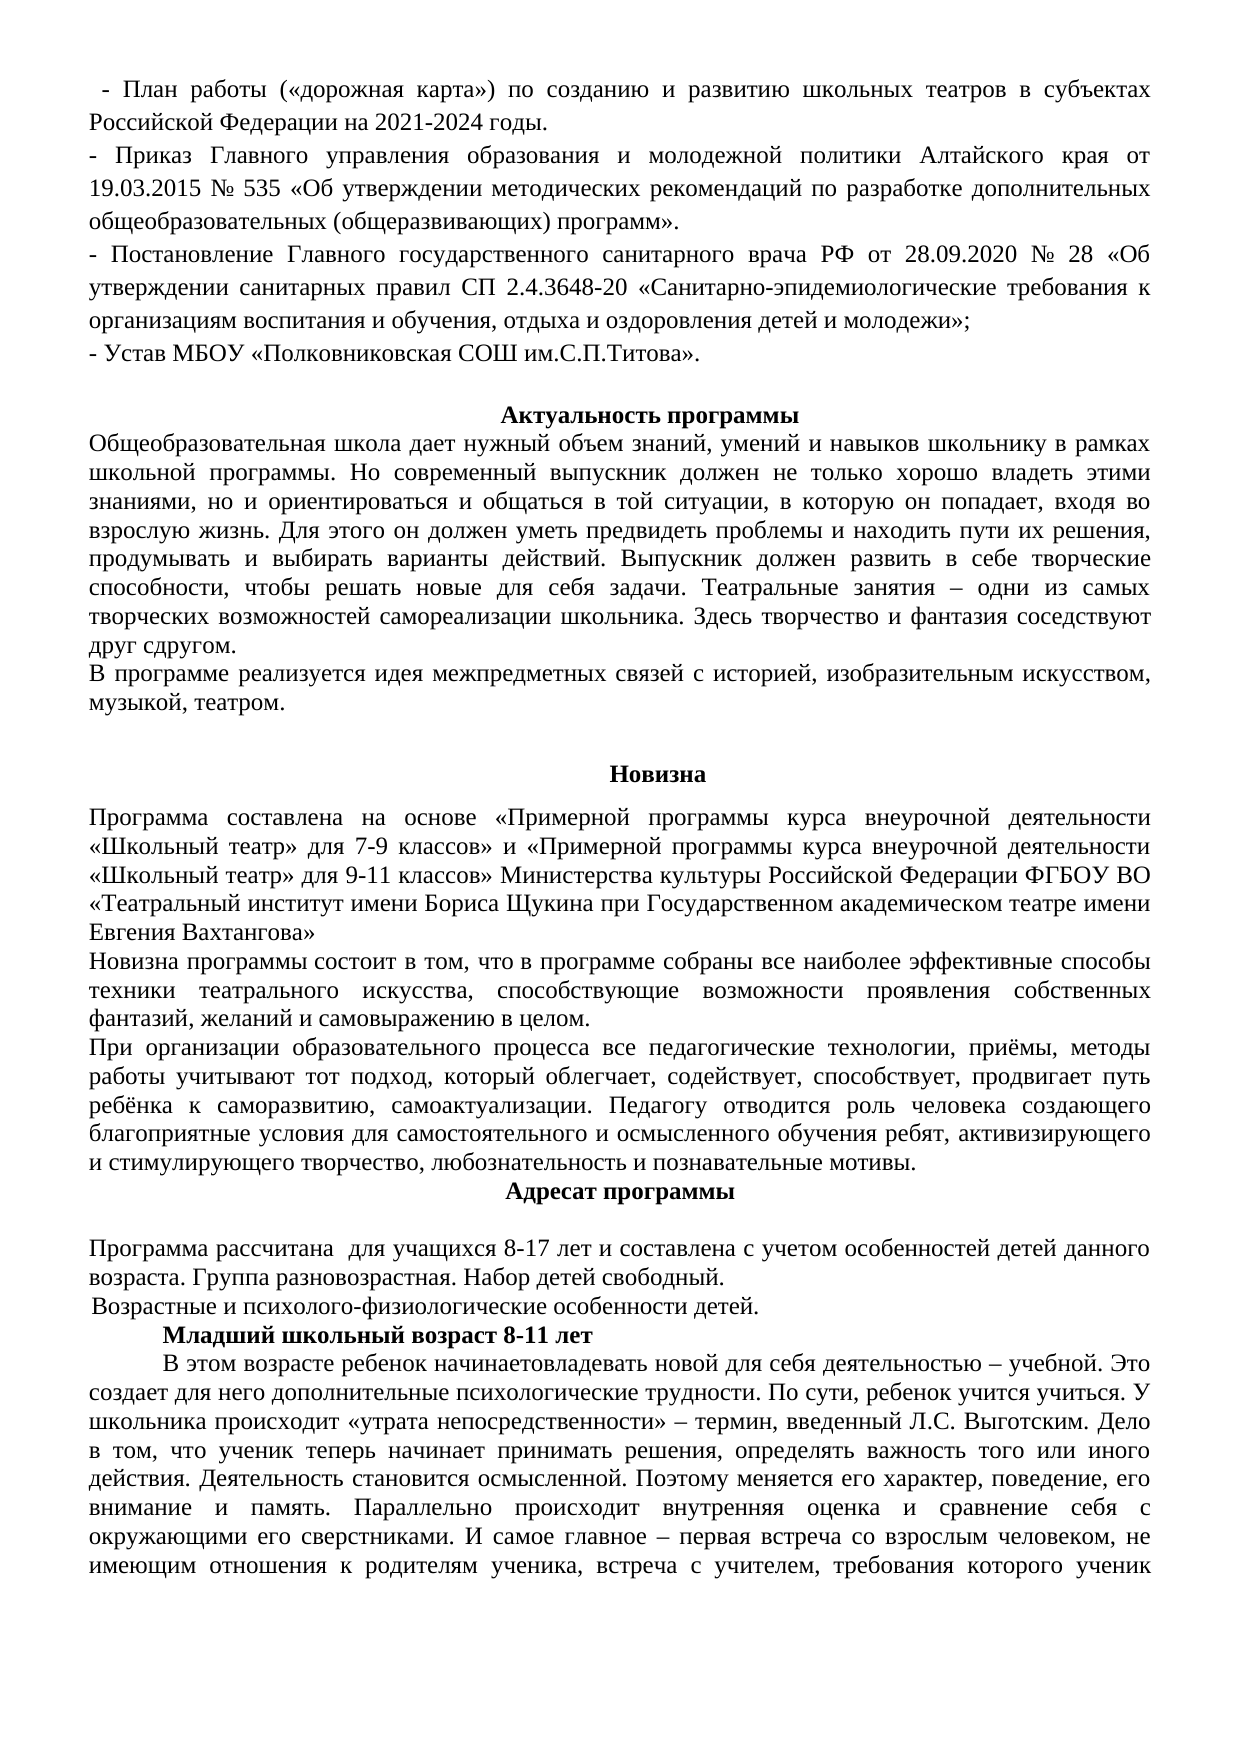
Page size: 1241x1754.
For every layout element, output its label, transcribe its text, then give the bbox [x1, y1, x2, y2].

text - Приказ Главного управления образования и молодежной политики Алтайского края от 19.03.2015 № 535 «Об утверждении методических рекомендаций по разработке дополнительных общеобразовательных (общеразвивающих) программ». [89, 140, 1152, 235]
text Младший школьный возраст 8-11 лет [101, 1320, 1105, 1348]
text - Постановление Главного государственного санитарного врача РФ от 28.09.2020 № 28 «Об утверждении санитарных правил СП 2.4.3648-20 «Санитарно-эпидемиологические требования к организациям воспитания и обучения, отдыха и оздоровления детей и молодежи»; [89, 239, 1152, 334]
text Общеобразовательная школа дает нужный объем знаний, умений и навыков школьнику в рамках школьной программы. Но современный выпускник должен не только хорошо владеть этими знаниями, но и ориентироваться и общаться в той ситуации, в которую он попадает, входя во взрослую жизнь. Для этого он должен уметь предвидеть проблемы и находить пути их решения, продумывать и выбирать варианты действий. Выпускник должен развить в себе творческие способности, чтобы решать новые для себя задачи. Театральные занятия – одни из самых творческих возможностей самореализации школьника. Здесь творчество и фантазия соседствуют друг сдругом. [89, 428, 1152, 658]
text Актуальность программы [89, 400, 1152, 428]
text Программа рассчитана для учащихся 8-17 лет и составлена с учетом особенностей детей данного возраста. Группа разновозрастная. Набор детей свободный. [89, 1233, 1152, 1291]
text В программе реализуется идея межпредметных связей с историей, изобразительным искусством, музыкой, театром. [89, 658, 1152, 716]
text Возрастные и психолого-физиологические особенности детей. [89, 1291, 1105, 1320]
text Программа составлена на основе «Примерной программы курса внеурочной деятельности «Школьный театр» для 7-9 классов» и «Примерной программы курса внеурочной деятельности «Школьный театр» для 9-11 классов» Министерства культуры Российской Федерации ФГБОУ ВО «Театральный институт имени Бориса Щукина при Государственном академическом театре имени Евгения Вахтангова» [89, 802, 1152, 946]
list Новизна [164, 759, 1152, 788]
text - Устав МБОУ «Полковниковская СОШ им.С.П.Титова». [89, 338, 1152, 367]
text Новизна программы состоит в том, что в программе собраны все наиболее эффективные способы техники театрального искусства, способствующие возможности проявления собственных фантазий, желаний и самовыражению в целом. [89, 946, 1152, 1032]
text При организации образовательного процесса все педагогические технологии, приёмы, методы работы учитывают тот подход, который облегчает, содействует, способствует, продвигает путь ребёнка к саморазвитию, самоактуализации. Педагогу отводится роль человека создающего благоприятные условия для самостоятельного и осмысленного обучения ребят, активизирующего и стимулирующего творчество, любознательность и познавательные мотивы. [89, 1032, 1152, 1176]
text Адресат программы [89, 1176, 1152, 1205]
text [89, 1348, 1152, 1578]
text - План работы («дорожная карта») по созданию и развитию школьных театров в субъектах Российской Федерации на 2021-2024 годы. [89, 74, 1152, 136]
